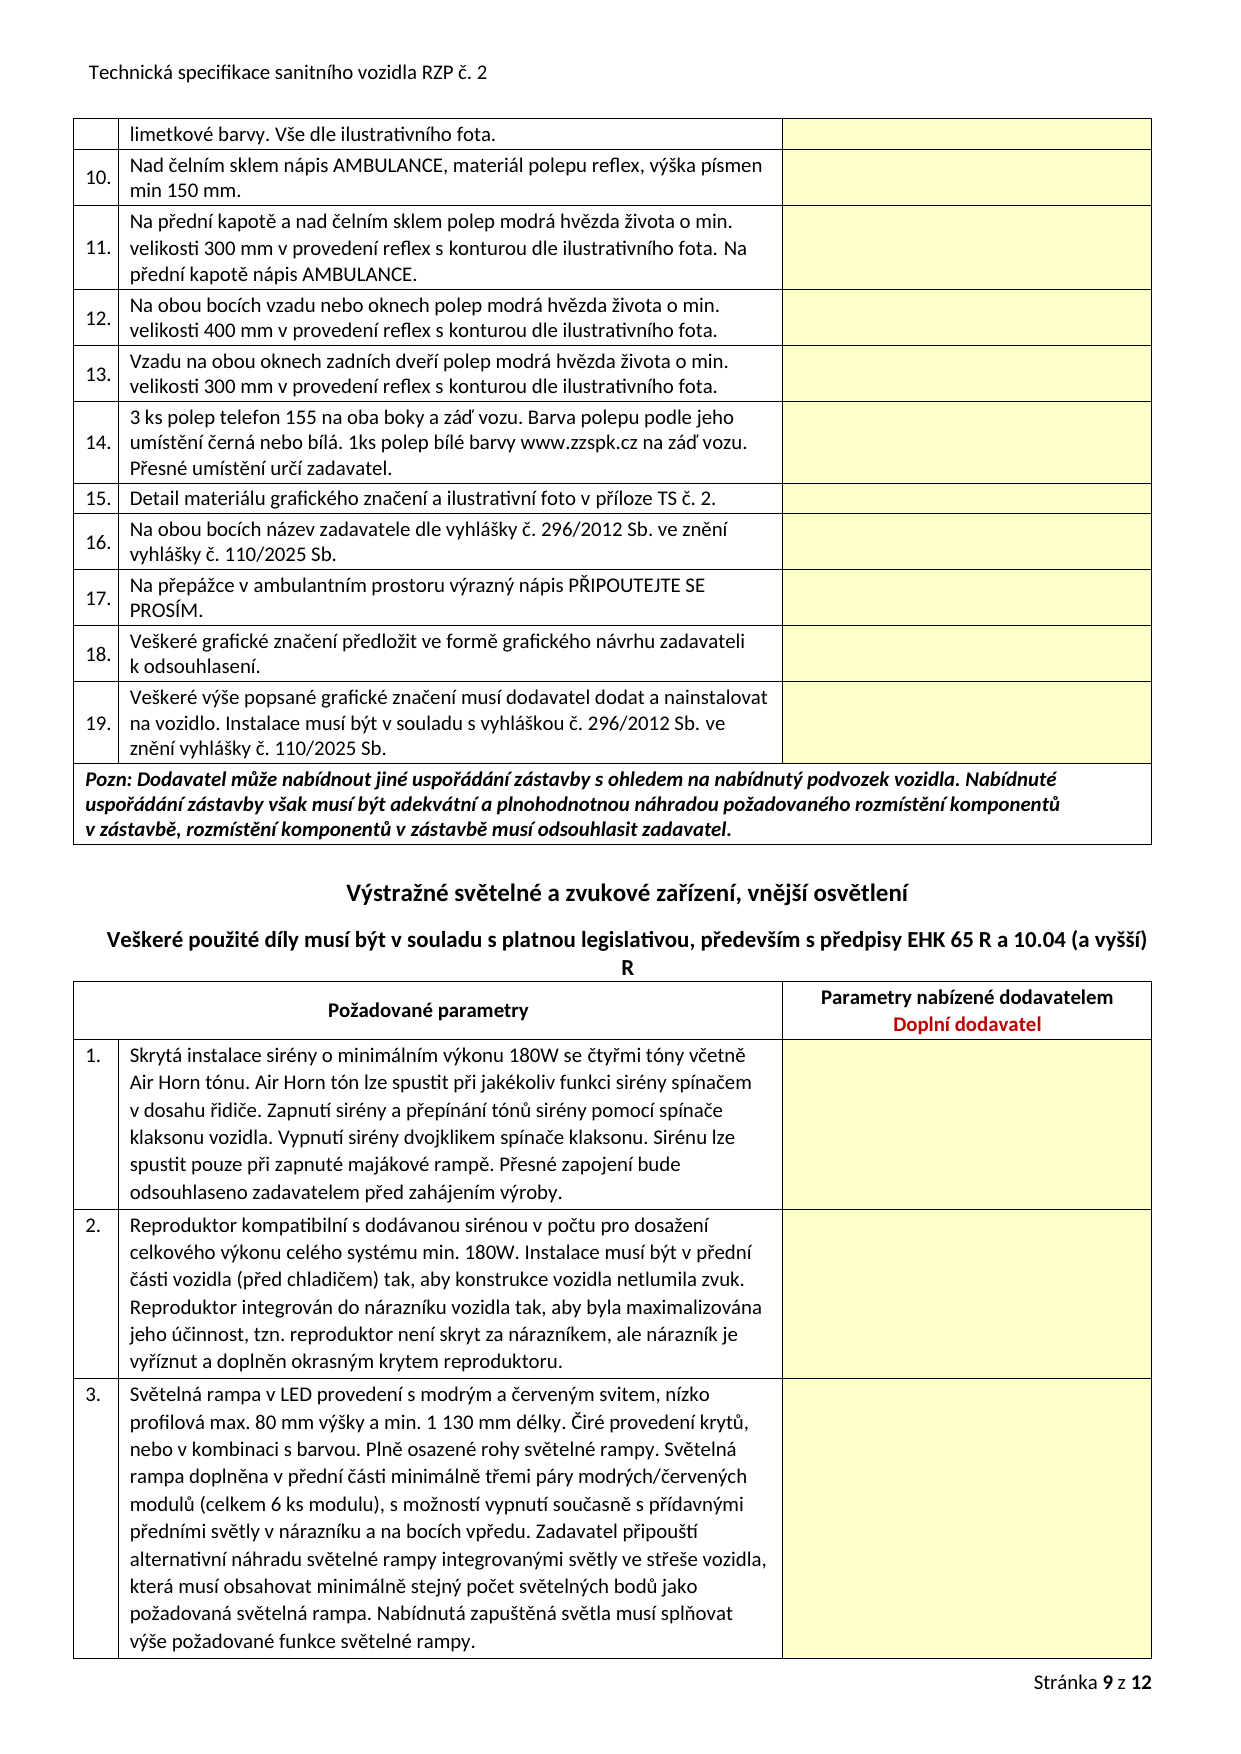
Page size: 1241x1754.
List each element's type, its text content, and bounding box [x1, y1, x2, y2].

table_cell [74, 514, 118, 569]
table_cell [74, 682, 118, 763]
table_cell Světelná rampa v LED provedení s modrým a červeným svitem, nízko profilová max. 80 mm výšky a min. 1 130 mm délky. Čiré provedení krytů, nebo v kombinaci s barvou. Plně osazené rohy světelné rampy. Světelná rampa doplněna v přední části minimálně třemi páry modrých/červených modulů (celkem 6 ks modulu), s možností vypnutí současně s přídavnými předními světly v nárazníku a na bocích vpředu. Zadavatel připouští alternativní náhradu světelné rampy integrovanými světly ve střeše vozidla, která musí obsahovat minimálně stejný počet světelných bodů jako požadovaná světelná rampa. Nabídnutá zapuštěná světla musí splňovat výše požadované funkce světelné rampy. [119, 1379, 782, 1658]
table_header Požadované parametry [74, 982, 782, 1039]
table_cell Na obou bocích vzadu nebo oknech polep modrá hvězda života o min. velikosti 400 mm v provedení reflex s konturou dle ilustrativního fota. [119, 290, 782, 345]
table_cell [74, 119, 118, 149]
table_cell [74, 570, 118, 625]
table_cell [119, 119, 782, 149]
table_cell Veškeré výše popsané grafické značení musí dodavatel dodat a nainstalovat na vozidlo. Instalace musí být v souladu s vyhláškou č. 296/2012 Sb. ve znění vyhlášky č. 110/2025 Sb. [119, 682, 782, 763]
table_cell Skrytá instalace sirény o minimálním výkonu 180W se čtyřmi tóny včetně Air Horn tónu. Air Horn tón lze spustit při jakékoliv funkci sirény spínačem v dosahu řidiče. Zapnutí sirény a přepínání tónů sirény pomocí spínače klaksonu vozidla. Vypnutí sirény dvojklikem spínače klaksonu. Sirénu lze spustit pouze při zapnuté majákové rampě. Přesné zapojení bude odsouhlaseno zadavatelem před zahájením výroby. [119, 1040, 782, 1209]
table_header Parametry nabízené dodavatelem Doplní dodavatel [783, 982, 1151, 1039]
table_cell [783, 570, 1151, 625]
text Veškeré použité díly musí být v souladu s platnou legislativou, především s předpisy EHK 65 R a 10.04 (a vyšší) R [103, 925, 1152, 981]
table_cell [783, 346, 1151, 401]
table_cell [74, 1210, 118, 1378]
table_cell Veškeré grafické značení předložit ve formě grafického návrhu zadavateli k odsouhlasení. [119, 626, 782, 681]
table_cell [783, 484, 1151, 513]
table_cell [783, 1210, 1151, 1378]
table_cell [783, 206, 1151, 289]
table_cell [783, 150, 1151, 205]
table_cell [74, 150, 118, 205]
table_cell [783, 1379, 1151, 1658]
table_cell [783, 402, 1151, 482]
table_cell [74, 1040, 118, 1209]
table_cell [783, 290, 1151, 345]
table_cell [783, 682, 1151, 763]
table_cell [783, 626, 1151, 681]
table_cell Pozn: Dodavatel může nabídnout jiné uspořádání zástavby s ohledem na nabídnutý podvozek vozidla. Nabídnuté uspořádání zástavby však musí být adekvátní a plnohodnotnou náhradou požadovaného rozmístění komponentů v zástavbě, rozmístění komponentů v zástavbě musí odsouhlasit zadavatel. [74, 764, 1151, 844]
table_cell 3 ks polep telefon 155 na oba boky a záď vozu. Barva polepu podle jeho umístění černá nebo bílá. 1ks polep bílé barvy www.zzspk.cz na záď vozu. Přesné umístění určí zadavatel. [119, 402, 782, 482]
table_cell [74, 484, 118, 513]
table_cell Vzadu na obou oknech zadních dveří polep modrá hvězda života o min. velikosti 300 mm v provedení reflex s konturou dle ilustrativního fota. [119, 346, 782, 401]
table_cell [74, 1379, 118, 1658]
table_cell Reproduktor kompatibilní s dodávanou sirénou v počtu pro dosažení celkového výkonu celého systému min. 180W. Instalace musí být v přední části vozidla (před chladičem) tak, aby konstrukce vozidla netlumila zvuk. Reproduktor integrován do nárazníku vozidla tak, aby byla maximalizována jeho účinnost, tzn. reproduktor není skryt za nárazníkem, ale nárazník je vyříznut a doplněn okrasným krytem reproduktoru. [119, 1210, 782, 1378]
table_cell Na obou bocích název zadavatele dle vyhlášky č. 296/2012 Sb. ve znění vyhlášky č. 110/2025 Sb. [119, 514, 782, 569]
table_cell Na přepážce v ambulantním prostoru výrazný nápis PŘIPOUTEJTE SE PROSÍM. [119, 570, 782, 625]
table_cell [74, 346, 118, 401]
table_cell [783, 119, 1151, 149]
table_cell [74, 402, 118, 482]
table_cell [783, 514, 1151, 569]
text Výstražné světelné a zvukové zařízení, vnější osvětlení [103, 877, 1152, 908]
table_cell [74, 290, 118, 345]
table_cell [74, 206, 118, 289]
table_cell [783, 1040, 1151, 1209]
table_cell Na přední kapotě a nad čelním sklem polep modrá hvězda života o min. velikosti 300 mm v provedení reflex s konturou dle ilustrativního fota. Na přední kapotě nápis AMBULANCE. [119, 206, 782, 289]
table_cell Nad čelním sklem nápis AMBULANCE, materiál polepu reflex, výška písmen min 150 mm. [119, 150, 782, 205]
table_cell Detail materiálu grafického značení a ilustrativní foto v příloze TS č. 2. [119, 484, 782, 513]
table_cell [74, 626, 118, 681]
